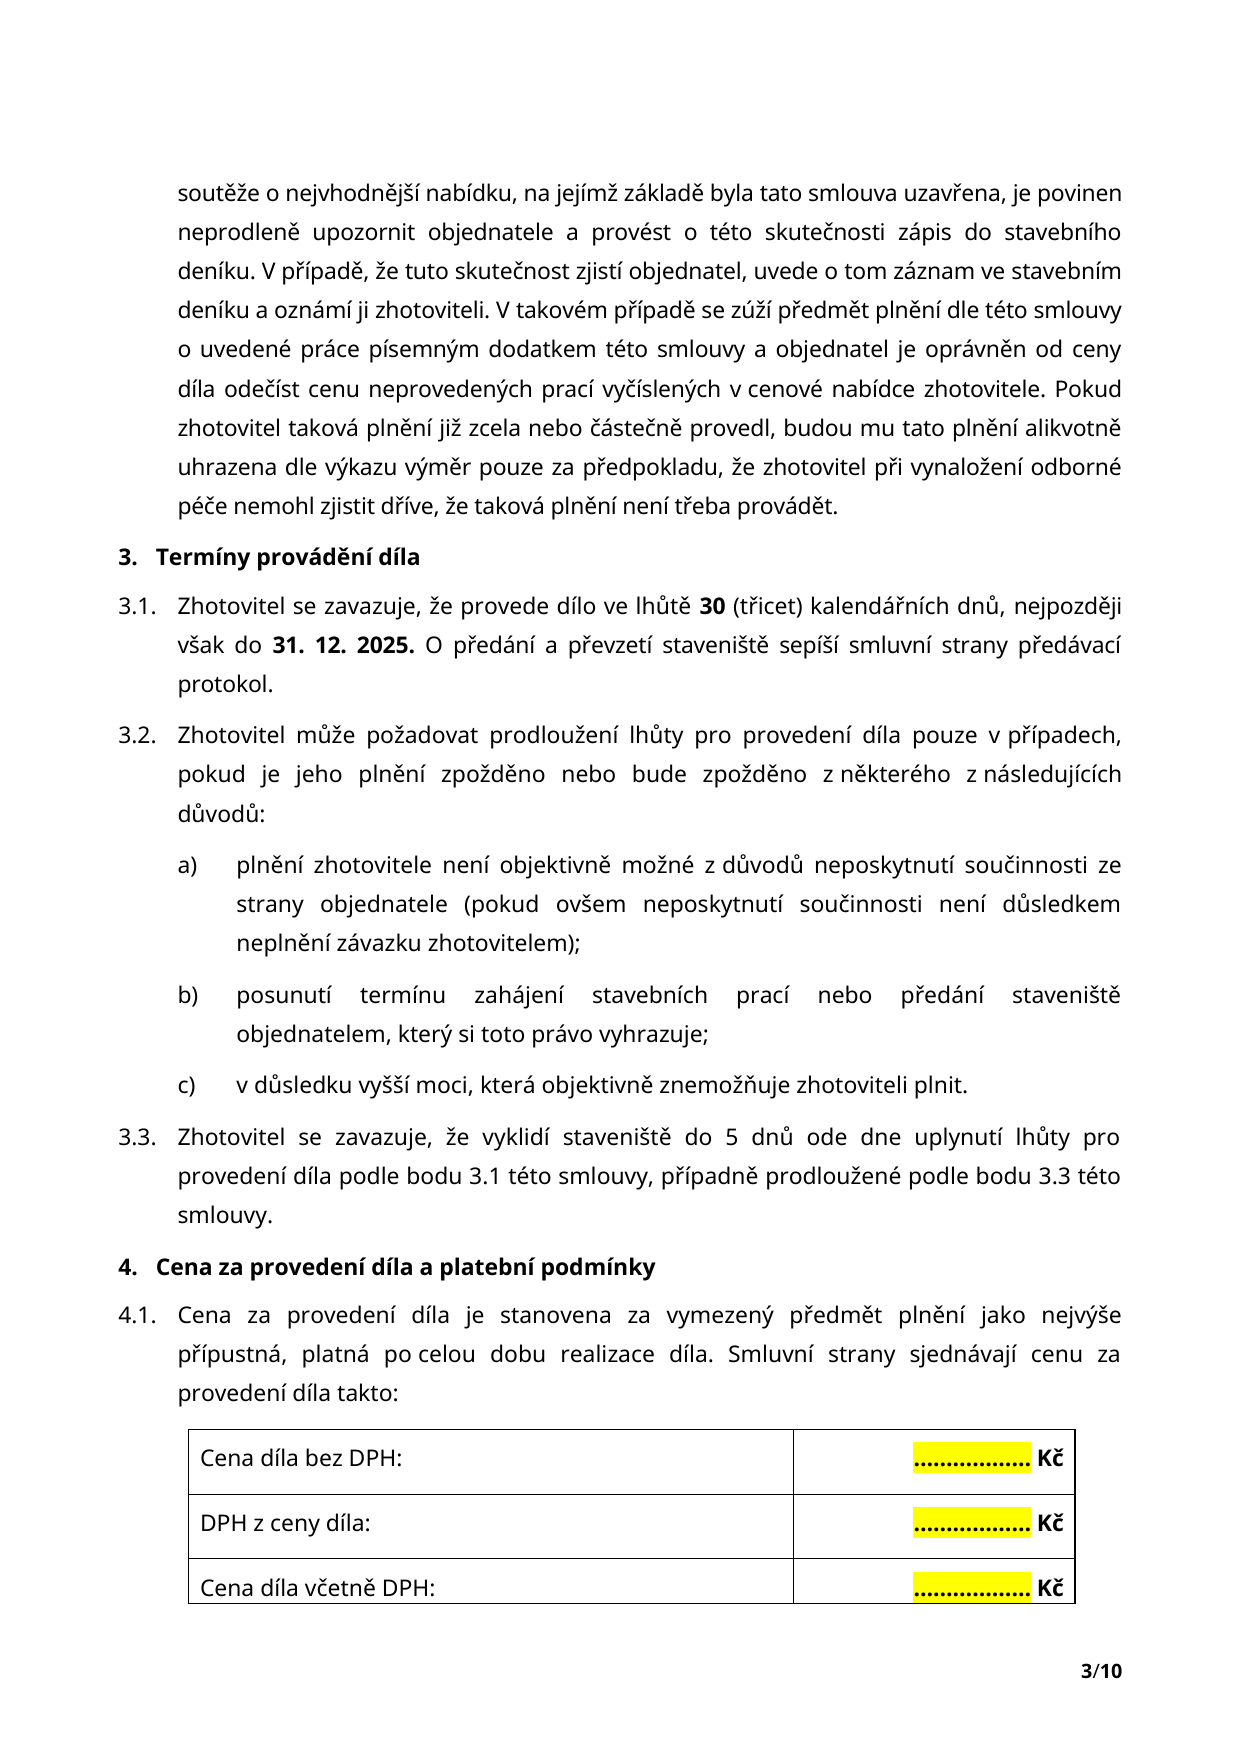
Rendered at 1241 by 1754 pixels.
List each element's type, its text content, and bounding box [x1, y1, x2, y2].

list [118, 177, 1122, 521]
list v důsledku vyšší moci, která objektivně znemožňuje zhotoviteli plnit. [177, 1069, 1122, 1101]
list Zhotovitel může požadovat prodloužení lhůty pro provedení díla pouze v případech, pokud je jeho plnění zpožděno nebo bude zpožděno z některého z následujících důvodů: [118, 719, 1122, 829]
list Zhotovitel se zavazuje, že vyklidí staveniště do 5 dnů ode dne uplynutí lhůty pro provedení díla podle bodu 3.1 této smlouvy, případně prodloužené podle bodu 3.3 této smlouvy. [118, 1121, 1122, 1230]
list posunutí termínu zahájení stavebních prací nebo předání staveniště objednatelem, který si toto právo vyhrazuje; [177, 979, 1122, 1049]
table_cell ……………… Kč [794, 1559, 1074, 1603]
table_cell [189, 1559, 793, 1603]
table_header Cena díla bez DPH: [189, 1430, 793, 1493]
table_header ……………… Kč [794, 1430, 1074, 1493]
subtitle Termíny provádění díla [118, 541, 1122, 572]
list Zhotovitel se zavazuje, že provede dílo ve lhůtě 30 (třicet) kalendářních dnů, nejpozději však do 31. 12. 2025. O předání a převzetí staveniště sepíší smluvní strany předávací protokol. [118, 590, 1122, 699]
subtitle Cena za provedení díla a platební podmínky [118, 1251, 1122, 1282]
list Cena za provedení díla je stanovena za vymezený předmět plnění jako nejvýše přípustná, platná po celou dobu realizace díla. Smluvní strany sjednávají cenu za provedení díla takto: [118, 1299, 1122, 1408]
table_cell DPH z ceny díla: [189, 1495, 793, 1558]
list plnění zhotovitele není objektivně možné z důvodů neposkytnutí součinnosti ze strany objednatele (pokud ovšem neposkytnutí součinnosti není důsledkem neplnění závazku zhotovitelem); [177, 849, 1122, 958]
table_cell ……………… Kč [794, 1495, 1074, 1558]
